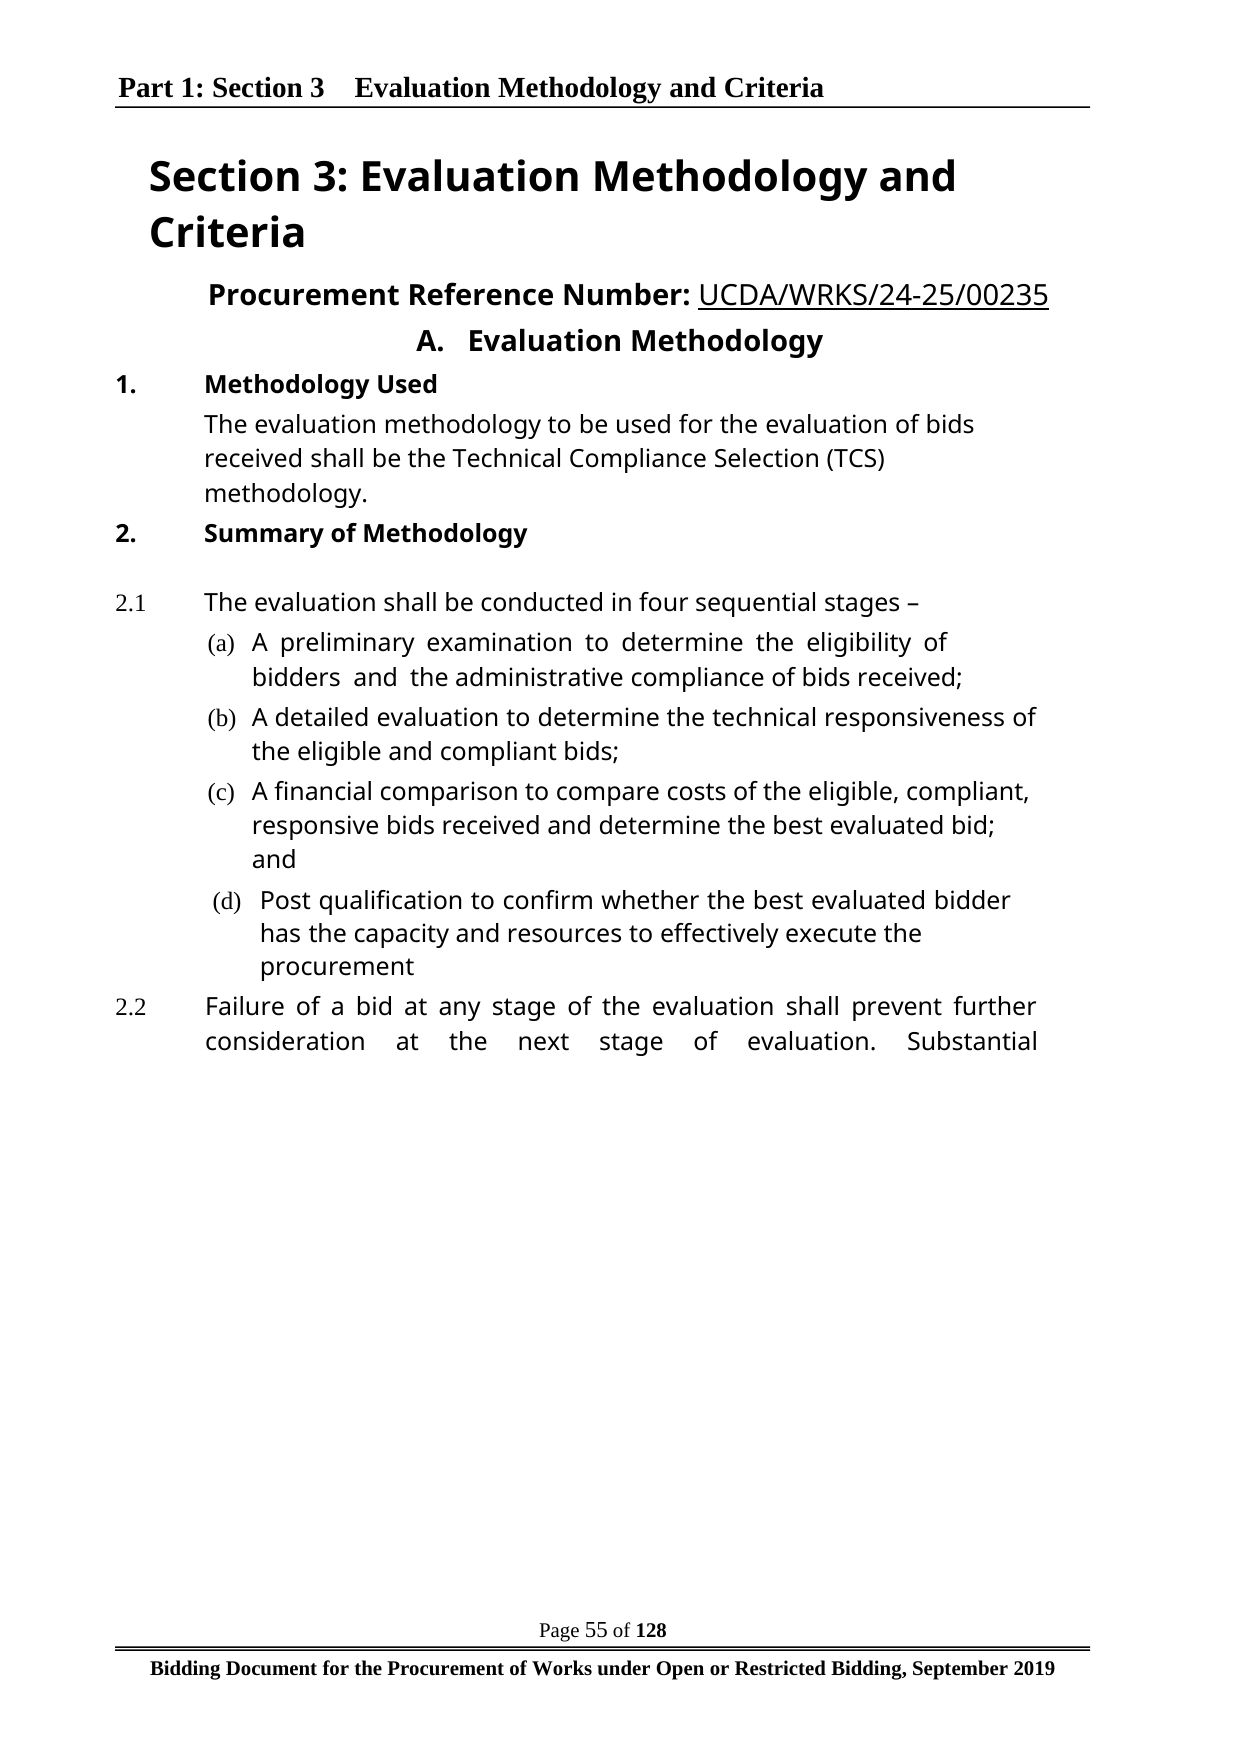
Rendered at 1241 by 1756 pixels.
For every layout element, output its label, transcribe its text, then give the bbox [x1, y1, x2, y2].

table_header Section 3: Evaluation Methodology and Criteria [115, 106, 1087, 260]
table_cell 1. Methodology Used [115, 361, 1087, 402]
table_cell The evaluation shall be conducted in four sequential stages – A preliminary examination to determine the eligibility of bidders and the administrative compliance of bids received; A detailed evaluation to determine the technical responsiveness of the eligible and compliant bids; A financial comparison to compare costs of the eligible, compliant, responsive bids received and determine the best evaluated bid; and Post qualification to confirm whether the best evaluated bidder has the capacity and resources to effectively execute the procurement Failure of a bid at any stage of the evaluation shall prevent further consideration at the next stage of evaluation. Substantial responsiveness shall be considered a pass at the detailed evaluation stage. [115, 565, 1087, 1057]
table_cell A. Evaluation Methodology [115, 315, 1087, 361]
table_cell The evaluation methodology to be used for the evaluation of bids received shall be the Technical Compliance Selection (TCS) methodology. [115, 402, 1087, 509]
table_cell Procurement Reference Number: UCDA/WRKS/24-25/00235 [115, 260, 1087, 315]
table_cell 2. Summary of Methodology [115, 509, 1087, 565]
